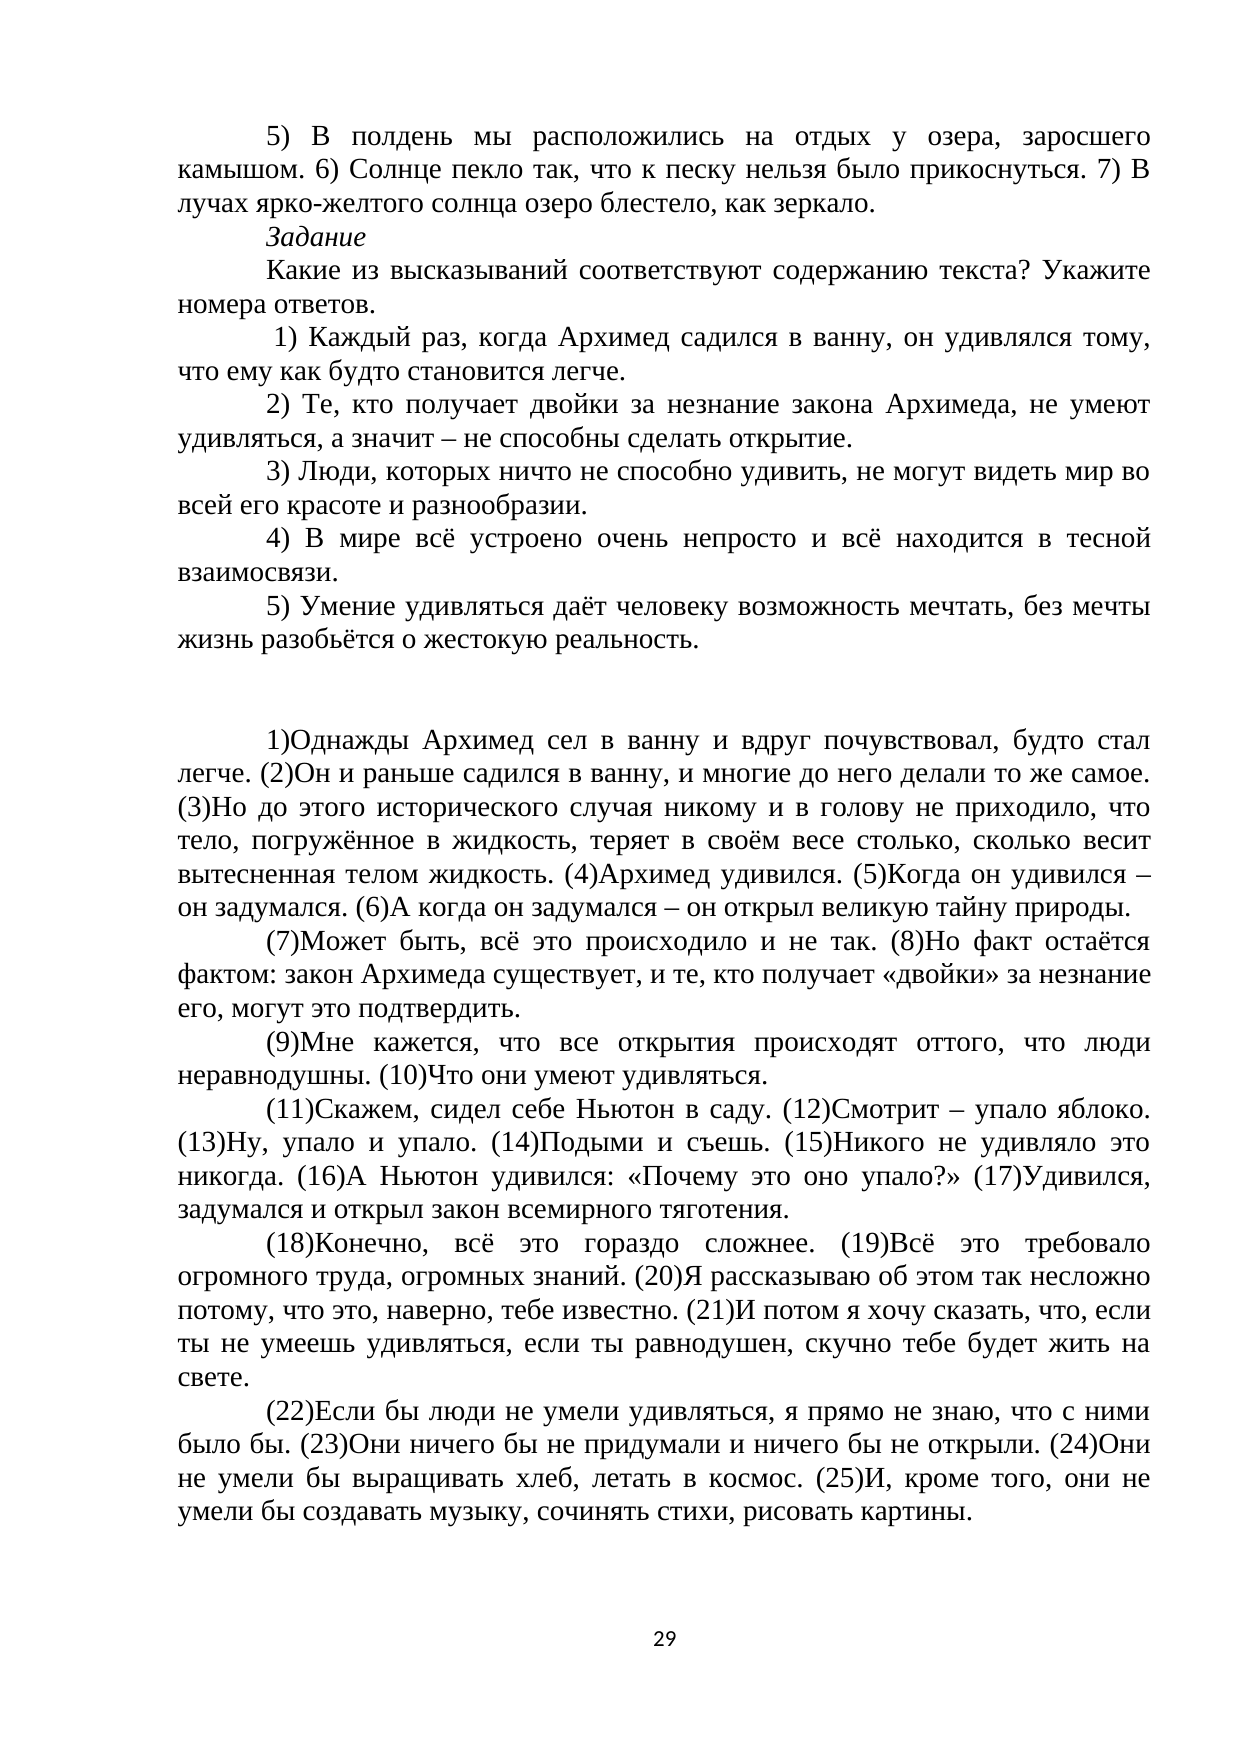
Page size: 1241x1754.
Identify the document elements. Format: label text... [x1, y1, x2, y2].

text (22)Если бы люди не умели удивляться, я прямо не знаю, что с ними было бы. (23)Они ничего бы не придумали и ничего бы не открыли. (24)Они не умели бы выращивать хлеб, летать в космос. (25)И, кроме того, они не умели бы создавать музыку, сочинять стихи, рисовать картины. [177, 1393, 1152, 1527]
text 5) Умение удивляться даёт человеку возможность мечтать, без мечты жизнь разобьётся о жестокую реальность. [177, 588, 1152, 655]
text (18)Конечно, всё это гораздо сложнее. (19)Всё это требовало огромного труда, огромных знаний. (20)Я рассказываю об этом так несложно потому, что это, наверно, тебе известно. (21)И потом я хочу сказать, что, если ты не умеешь удивляться, если ты равнодушен, скучно тебе будет жить на свете. [177, 1225, 1152, 1393]
text (11)Скажем, сидел себе Ньютон в саду. (12)Смотрит – упало яблоко. (13)Ну, упало и упало. (14)Подыми и съешь. (15)Никого не удивляло это никогда. (16)А Ньютон удивился: «Почему это оно упало?» (17)Удивился, задумался и открыл закон всемирного тяготения. [177, 1091, 1152, 1225]
text Задание [177, 219, 1152, 252]
text Какие из высказываний соответствуют содержанию текста? Укажите номера ответов. [177, 252, 1152, 319]
text 4) В мире всё устроено очень непросто и всё находится в тесной взаимосвязи. [177, 521, 1152, 588]
text (7)Может быть, всё это происходило и не так. (8)Но факт остаётся фактом: закон Архимеда существует, и те, кто получает «двойки» за незнание его, могут это подтвердить. [177, 923, 1152, 1024]
text 1)Однажды Архимед сел в ванну и вдруг почувствовал, будто стал легче. (2)Он и раньше садился в ванну, и многие до него делали то же самое. (3)Но до этого исторического случая никому и в голову не приходило, что тело, погружённое в жидкость, теряет в своём весе столько, сколько весит вытесненная телом жидкость. (4)Архимед удивился. (5)Когда он удивился – он задумался. (6)А когда он задумался – он открыл великую тайну природы. [177, 722, 1152, 923]
text 1) Каждый раз, когда Архимед садился в ванну, он удивлялся тому, что ему как будто становится легче. [177, 319, 1152, 386]
text 2) Те, кто получает двойки за незнание закона Архимеда, не умеют удивляться, а значит – не способны сделать открытие. [177, 386, 1152, 453]
text (9)Мне кажется, что все открытия происходят оттого, что люди неравнодушны. (10)Что они умеют удивляться. [177, 1024, 1152, 1091]
text 5) В полдень мы расположились на отдых у озера, заросшего камышом. 6) Солнце пекло так, что к песку нельзя было прикоснуться. 7) В лучах ярко-желтого солнца озеро блестело, как зеркало. [177, 118, 1152, 219]
text 3) Люди, которых ничто не способно удивить, не могут видеть мир во всей его красоте и разнообразии. [177, 453, 1152, 521]
